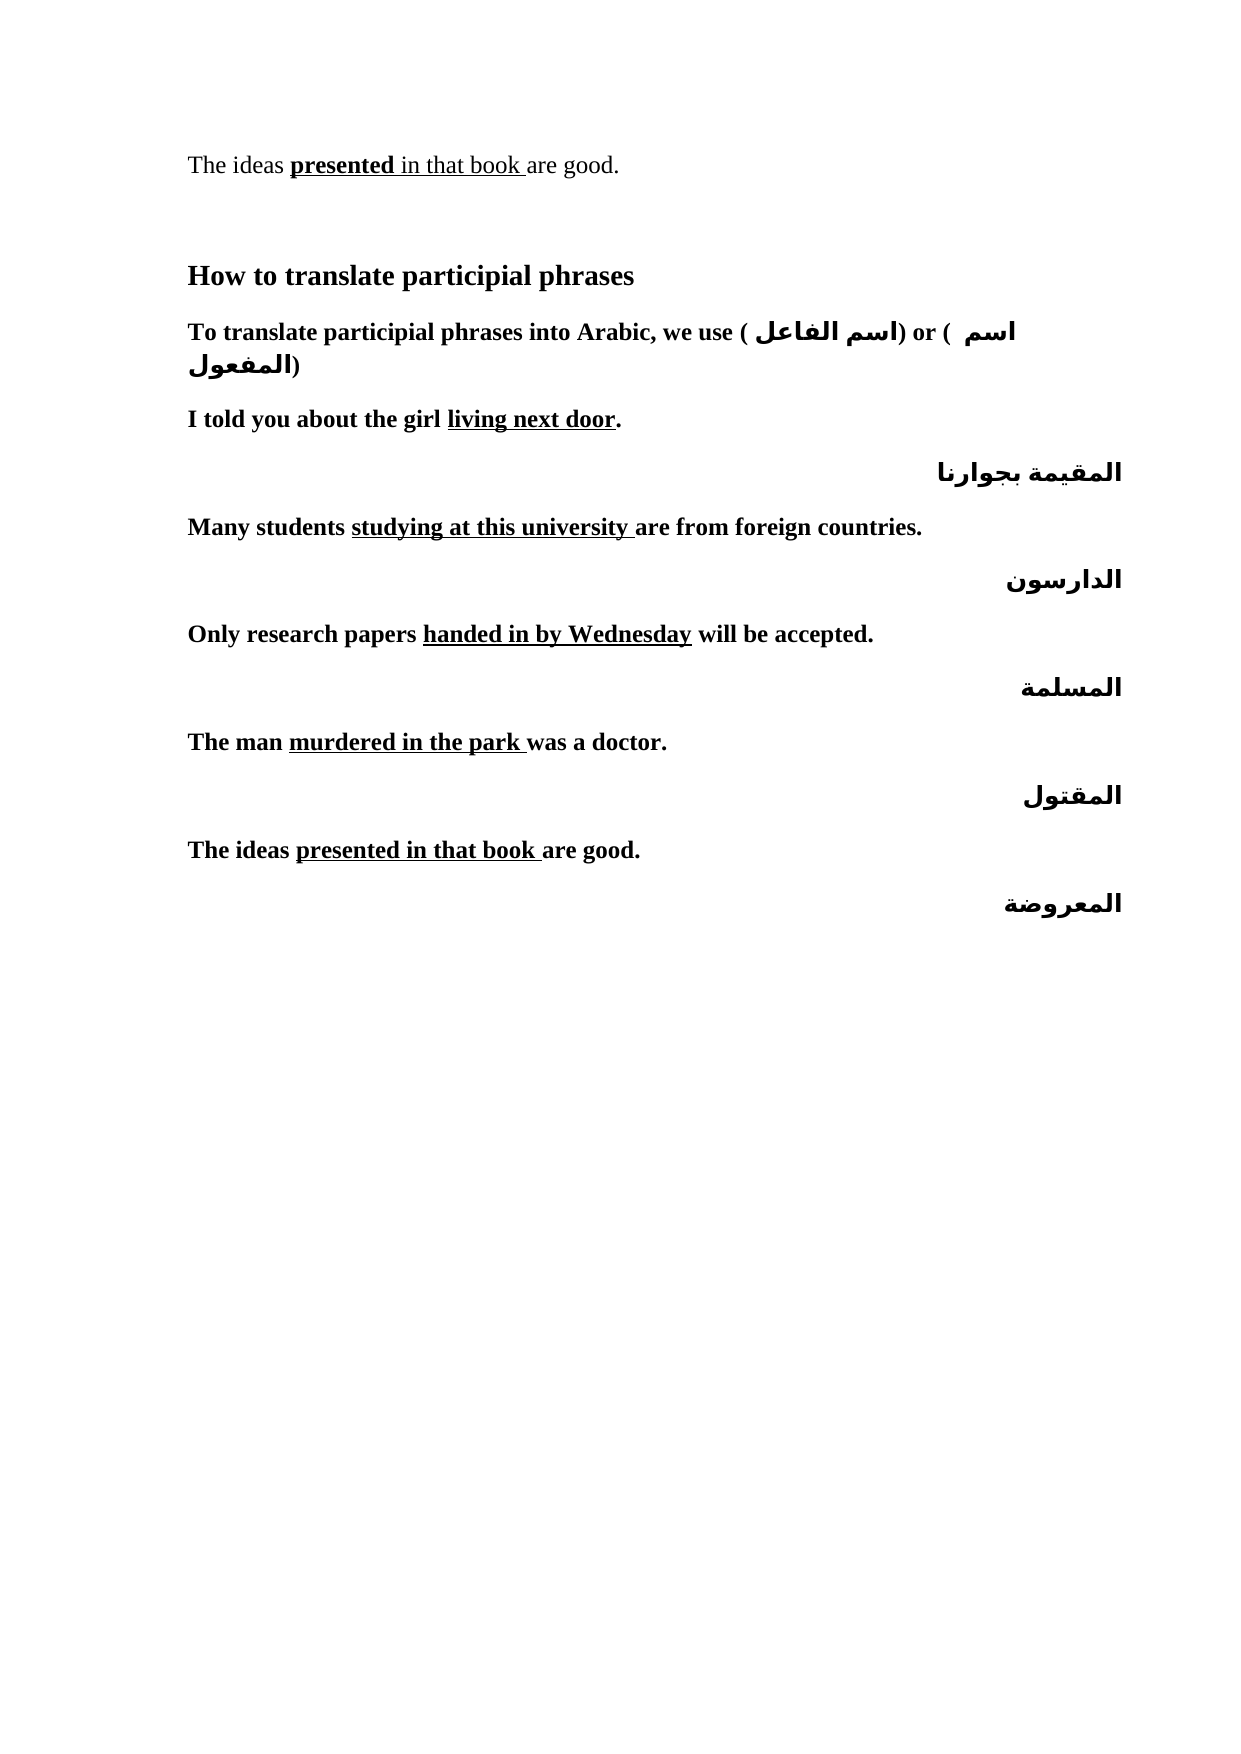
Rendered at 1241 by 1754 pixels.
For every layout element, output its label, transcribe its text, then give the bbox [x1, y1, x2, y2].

text المعروضة [187, 889, 1122, 917]
text Only research papers handed in by Wednesday will be accepted. [187, 619, 1122, 648]
text How to translate participial phrases [187, 258, 1122, 291]
text The man murdered in the park was a doctor. [187, 727, 1122, 756]
text المسلمة [187, 673, 1122, 702]
text The ideas presented in that book are good. [187, 835, 1122, 863]
text I told you about the girl living next door. [187, 404, 1122, 433]
text The ideas presented in that book are good. [187, 150, 1122, 179]
text المقيمة بجوارنا [187, 458, 1122, 487]
text المقتول [187, 781, 1122, 810]
text Many students studying at this university are from foreign countries. [187, 512, 1122, 540]
text To translate participial phrases into Arabic, we use ( اسم الفاعل) or ( اسم المفعول) [187, 317, 1122, 379]
text الدارسون [187, 566, 1122, 594]
